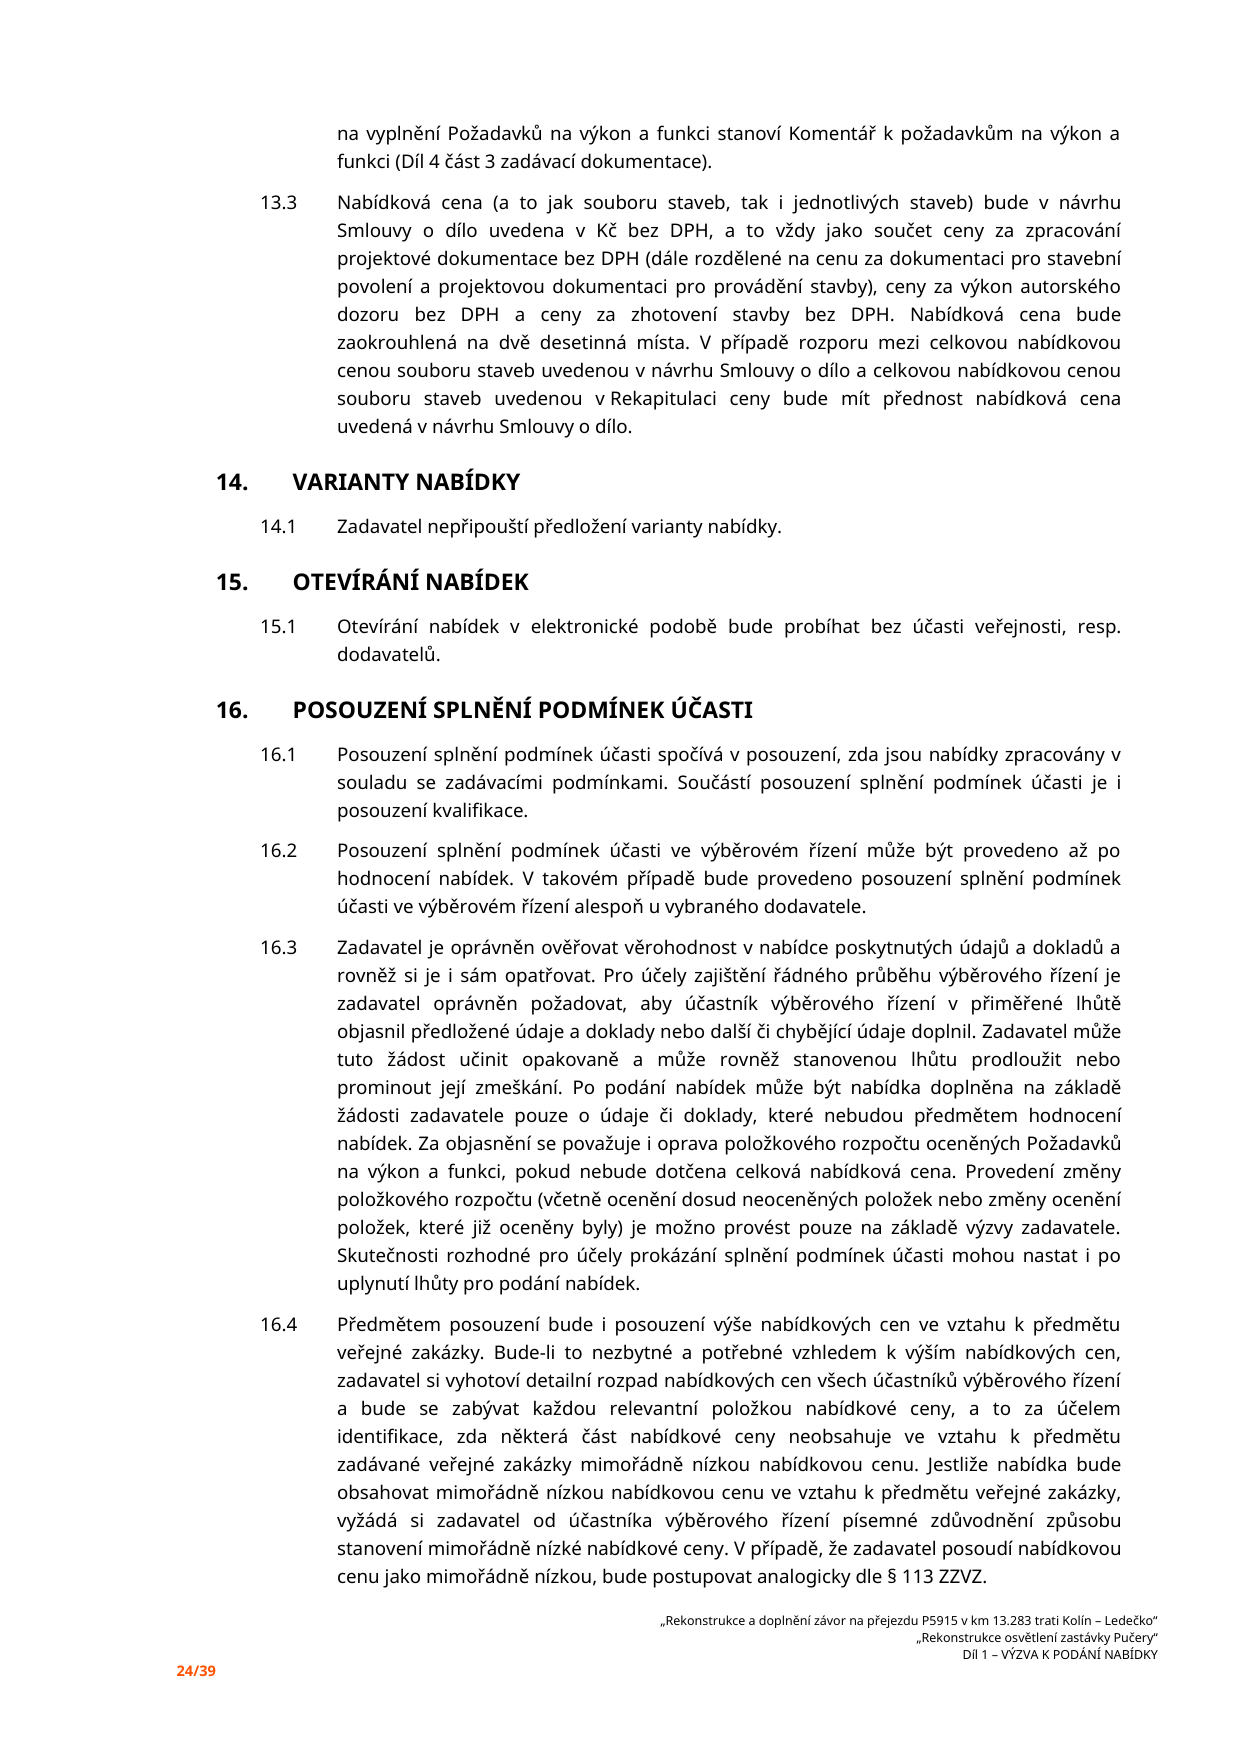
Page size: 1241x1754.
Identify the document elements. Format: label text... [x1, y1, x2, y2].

text Předmětem posouzení bude i posouzení výše nabídkových cen ve vztahu k předmětu veřejné zakázky. Bude-li to nezbytné a potřebné vzhledem k výším nabídkových cen, zadavatel si vyhotoví detailní rozpad nabídkových cen všech účastníků výběrového řízení a bude se zabývat každou relevantní položkou nabídkové ceny, a to za účelem identifikace, zda některá část nabídkové ceny neobsahuje ve vztahu k předmětu zadávané veřejné zakázky mimořádně nízkou nabídkovou cenu. Jestliže nabídka bude obsahovat mimořádně nízkou nabídkovou cenu ve vztahu k předmětu veřejné zakázky, vyžádá si zadavatel od účastníka výběrového řízení písemné zdůvodnění způsobu stanovení mimořádně nízké nabídkové ceny. V případě, že zadavatel posoudí nabídkovou cenu jako mimořádně nízkou, bude postupovat analogicky dle § 113 ZZVZ. [260, 1311, 1122, 1589]
text POSOUZENÍ SPLNĚNÍ PODMÍNEK ÚČASTI [216, 694, 1122, 725]
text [260, 121, 1122, 174]
text Otevírání nabídek v elektronické podobě bude probíhat bez účasti veřejnosti, resp. dodavatelů. [260, 613, 1122, 667]
text Posouzení splnění podmínek účasti ve výběrovém řízení může být provedeno až po hodnocení nabídek. V takovém případě bude provedeno posouzení splnění podmínek účasti ve výběrovém řízení alespoň u vybraného dodavatele. [260, 838, 1122, 919]
text Zadavatel nepřipouští předložení varianty nabídky. [260, 513, 1122, 539]
text Posouzení splnění podmínek účasti spočívá v posouzení, zda jsou nabídky zpracovány v souladu se zadávacími podmínkami. Součástí posouzení splnění podmínek účasti je i posouzení kvalifikace. [260, 741, 1122, 823]
text VARIANTY NABÍDKY [216, 466, 1122, 498]
text OTEVÍRÁNÍ NABÍDEK [216, 566, 1122, 597]
text Nabídková cena (a to jak souboru staveb, tak i jednotlivých staveb) bude v návrhu Smlouvy o dílo uvedena v Kč bez DPH, a to vždy jako součet ceny za zpracování projektové dokumentace bez DPH (dále rozdělené na cenu za dokumentaci pro stavební povolení a projektovou dokumentaci pro provádění stavby), ceny za výkon autorského dozoru bez DPH a ceny za zhotovení stavby bez DPH. Nabídková cena bude zaokrouhlená na dvě desetinná místa. V případě rozporu mezi celkovou nabídkovou cenou souboru staveb uvedenou v návrhu Smlouvy o dílo a celkovou nabídkovou cenou souboru staveb uvedenou v Rekapitulaci ceny bude mít přednost nabídková cena uvedená v návrhu Smlouvy o dílo. [260, 189, 1122, 439]
text Zadavatel je oprávněn ověřovat věrohodnost v nabídce poskytnutých údajů a dokladů a rovněž si je i sám opatřovat. Pro účely zajištění řádného průběhu výběrového řízení je zadavatel oprávněn požadovat, aby účastník výběrového řízení v přiměřené lhůtě objasnil předložené údaje a doklady nebo další či chybějící údaje doplnil. Zadavatel může tuto žádost učinit opakovaně a může rovněž stanovenou lhůtu prodloužit nebo prominout její zmeškání. Po podání nabídek může být nabídka doplněna na základě žádosti zadavatele pouze o údaje či doklady, které nebudou předmětem hodnocení nabídek. Za objasnění se považuje i oprava položkového rozpočtu oceněných Požadavků na výkon a funkci, pokud nebude dotčena celková nabídková cena. Provedení změny položkového rozpočtu (včetně ocenění dosud neoceněných položek nebo změny ocenění položek, které již oceněny byly) je možno provést pouze na základě výzvy zadavatele. Skutečnosti rozhodné pro účely prokázání splnění podmínek účasti mohou nastat i po uplynutí lhůty pro podání nabídek. [260, 934, 1122, 1296]
